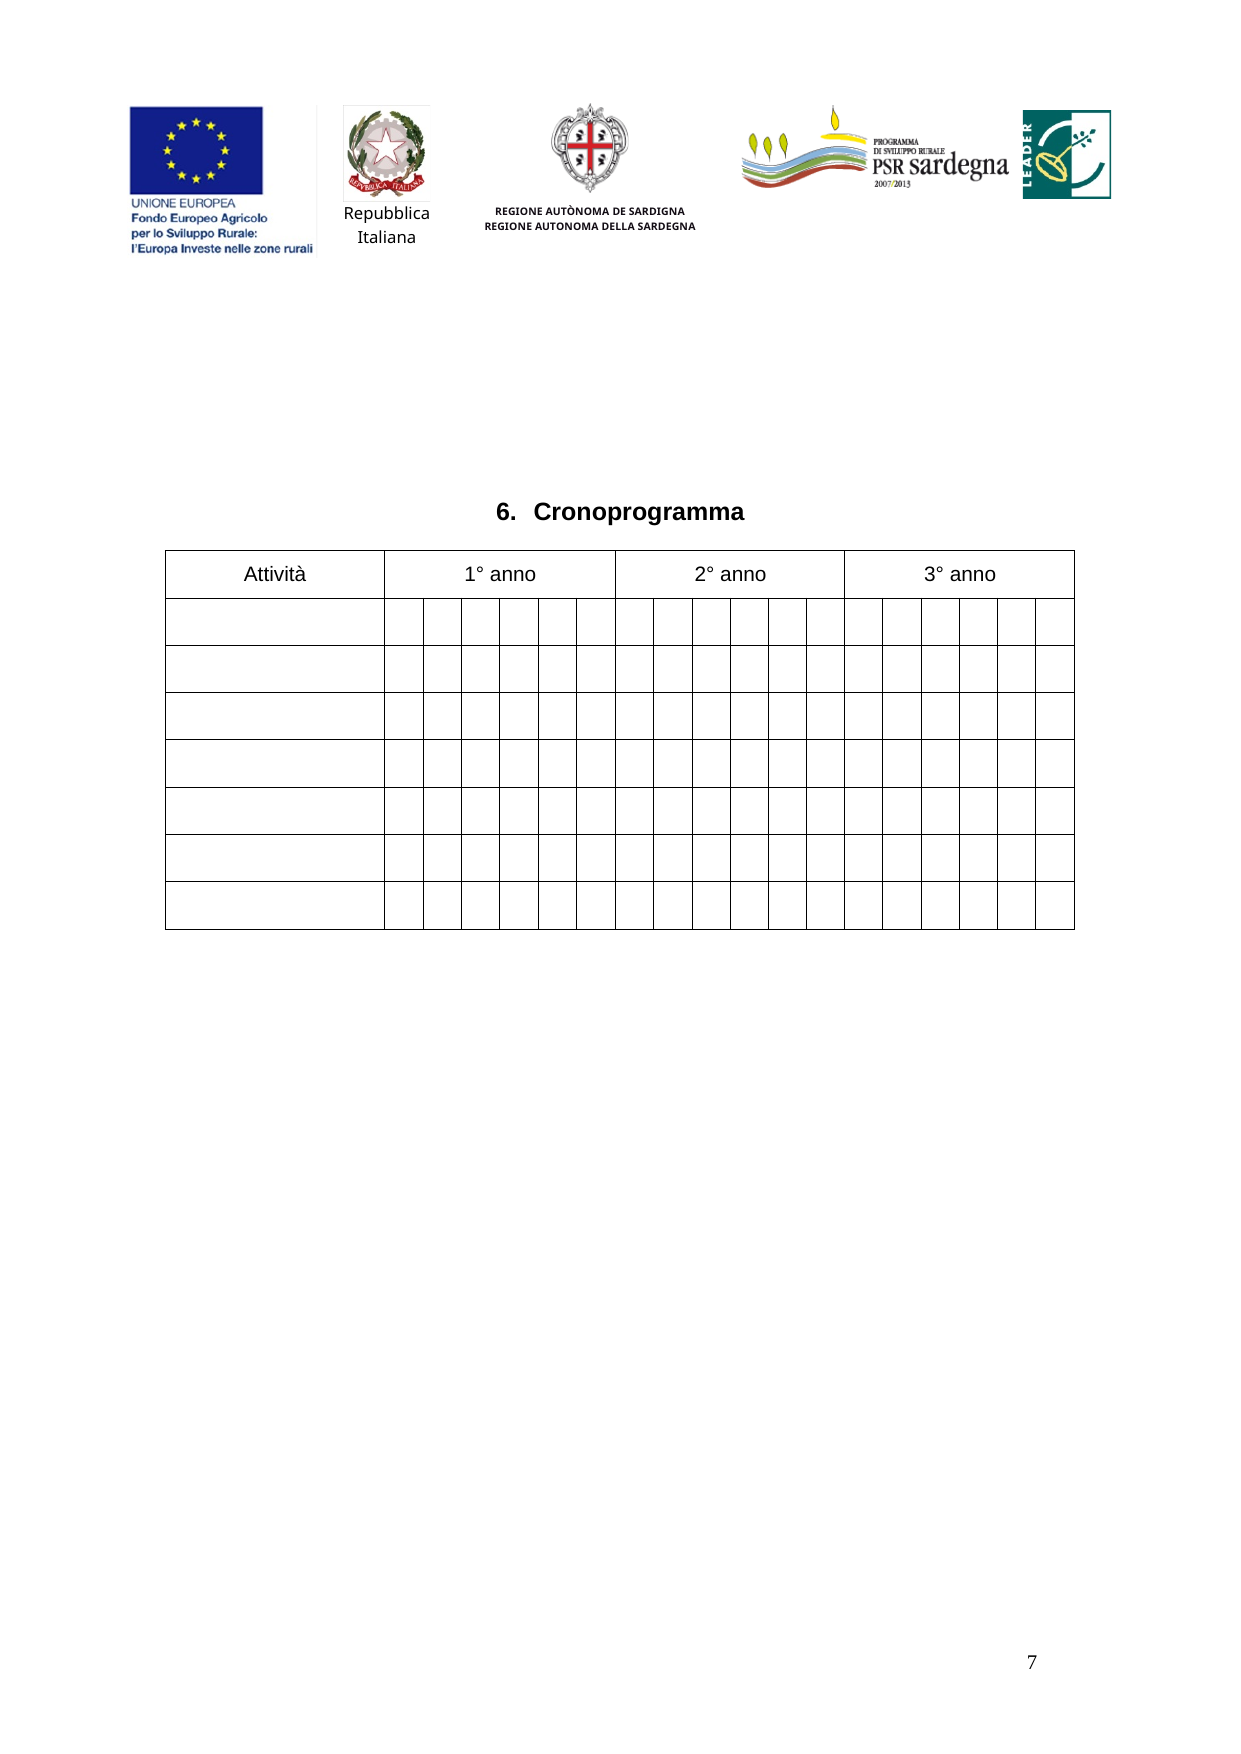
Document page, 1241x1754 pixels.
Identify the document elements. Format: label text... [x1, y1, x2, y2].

table_cell [654, 740, 692, 787]
table_cell [807, 788, 844, 834]
table_cell [539, 693, 576, 739]
table_cell [998, 882, 1035, 928]
table_cell [166, 788, 384, 834]
table_cell [807, 599, 844, 645]
table_cell [731, 646, 768, 692]
table_cell [998, 788, 1035, 834]
table_cell [845, 882, 882, 928]
table_cell [731, 882, 768, 928]
table_cell [166, 740, 384, 787]
table_cell [385, 835, 423, 881]
table_cell [883, 835, 921, 881]
table_cell [500, 835, 538, 881]
table_cell [922, 788, 959, 834]
table_cell [654, 646, 692, 692]
table_cell [385, 740, 423, 787]
table_cell [1036, 788, 1074, 834]
table_cell [922, 693, 959, 739]
table_cell [462, 740, 499, 787]
table_cell [385, 693, 423, 739]
table_cell [500, 740, 538, 787]
table_cell [883, 693, 921, 739]
table_header Attività [166, 551, 384, 597]
table_cell [998, 835, 1035, 881]
table_cell [166, 693, 384, 739]
table_cell [1036, 882, 1074, 928]
table_cell [769, 740, 806, 787]
table_cell [960, 693, 997, 739]
picture [741, 105, 1010, 188]
table_cell [654, 693, 692, 739]
table_cell [731, 835, 768, 881]
table_cell [769, 835, 806, 881]
table_cell [1036, 599, 1074, 645]
table_cell [577, 646, 615, 692]
table_cell [845, 599, 882, 645]
table_cell [577, 788, 615, 834]
table_cell [883, 882, 921, 928]
table_cell [462, 788, 499, 834]
table_cell [539, 599, 576, 645]
table_cell [845, 693, 882, 739]
table_cell [1036, 646, 1074, 692]
table_cell [616, 882, 653, 928]
table_cell [693, 599, 730, 645]
table_cell [424, 646, 461, 692]
table_cell [922, 646, 959, 692]
table_cell [769, 599, 806, 645]
table_cell [807, 882, 844, 928]
table_cell [500, 646, 538, 692]
table_cell [166, 599, 384, 645]
table_cell [998, 693, 1035, 739]
table_cell [922, 599, 959, 645]
table_cell [424, 882, 461, 928]
table_cell [424, 788, 461, 834]
table_cell [424, 835, 461, 881]
table_cell [731, 693, 768, 739]
table_cell [424, 599, 461, 645]
table_cell [807, 740, 844, 787]
table_cell [960, 882, 997, 928]
table_cell [960, 788, 997, 834]
table_cell [616, 646, 653, 692]
table_cell [1036, 835, 1074, 881]
table_cell [577, 882, 615, 928]
table_cell [539, 646, 576, 692]
table_cell [845, 835, 882, 881]
table_cell [731, 740, 768, 787]
table_cell [883, 599, 921, 645]
picture [1022, 110, 1112, 199]
table_cell [1036, 693, 1074, 739]
table_cell [166, 646, 384, 692]
table_cell [539, 835, 576, 881]
table_cell [922, 740, 959, 787]
table_cell [424, 693, 461, 739]
picture [343, 105, 431, 202]
table_cell [883, 646, 921, 692]
table_cell [385, 882, 423, 928]
table_cell [845, 646, 882, 692]
table_cell [693, 882, 730, 928]
table_cell [769, 693, 806, 739]
table_cell [577, 740, 615, 787]
table_cell [1036, 740, 1074, 787]
table_cell [616, 835, 653, 881]
table_cell [577, 693, 615, 739]
table_cell [166, 882, 384, 928]
table_cell [807, 646, 844, 692]
table_cell [654, 882, 692, 928]
table_cell [960, 646, 997, 692]
table_cell [769, 646, 806, 692]
table_cell [654, 599, 692, 645]
table_cell [807, 835, 844, 881]
table_cell [845, 788, 882, 834]
table_cell [731, 788, 768, 834]
table_cell [385, 646, 423, 692]
table_cell [731, 599, 768, 645]
table_cell [883, 788, 921, 834]
table_header 1° anno [385, 551, 615, 597]
table_cell [424, 740, 461, 787]
table_cell [960, 835, 997, 881]
table_cell [539, 740, 576, 787]
table_cell [654, 788, 692, 834]
table_cell [693, 646, 730, 692]
table_cell [807, 693, 844, 739]
table_cell [883, 740, 921, 787]
table_cell [693, 835, 730, 881]
table_cell [998, 740, 1035, 787]
table_cell [922, 882, 959, 928]
table_cell [462, 835, 499, 881]
table_cell [462, 693, 499, 739]
table_cell [500, 599, 538, 645]
table_cell [500, 788, 538, 834]
table_cell [998, 646, 1035, 692]
table_cell [539, 882, 576, 928]
table_cell [166, 835, 384, 881]
table_cell [385, 788, 423, 834]
table_cell [960, 599, 997, 645]
table_cell [500, 882, 538, 928]
list Cronoprogramma [177, 497, 1063, 526]
table_cell [922, 835, 959, 881]
table_cell [462, 882, 499, 928]
table_cell [616, 693, 653, 739]
table_cell [693, 740, 730, 787]
table_cell [462, 599, 499, 645]
table_cell [693, 693, 730, 739]
table_cell [462, 646, 499, 692]
table_header 2° anno [616, 551, 844, 597]
table_cell [616, 740, 653, 787]
table_cell [616, 788, 653, 834]
table_cell [539, 788, 576, 834]
table_cell [500, 693, 538, 739]
picture [127, 105, 318, 258]
table_cell [654, 835, 692, 881]
table_cell [693, 788, 730, 834]
table_header 3° anno [845, 551, 1074, 597]
table_cell [769, 788, 806, 834]
table_cell [577, 599, 615, 645]
table_cell [385, 599, 423, 645]
table_cell [577, 835, 615, 881]
table_cell [769, 882, 806, 928]
table_cell [616, 599, 653, 645]
picture [551, 103, 629, 193]
table_cell [960, 740, 997, 787]
table_cell [845, 740, 882, 787]
table_cell [998, 599, 1035, 645]
